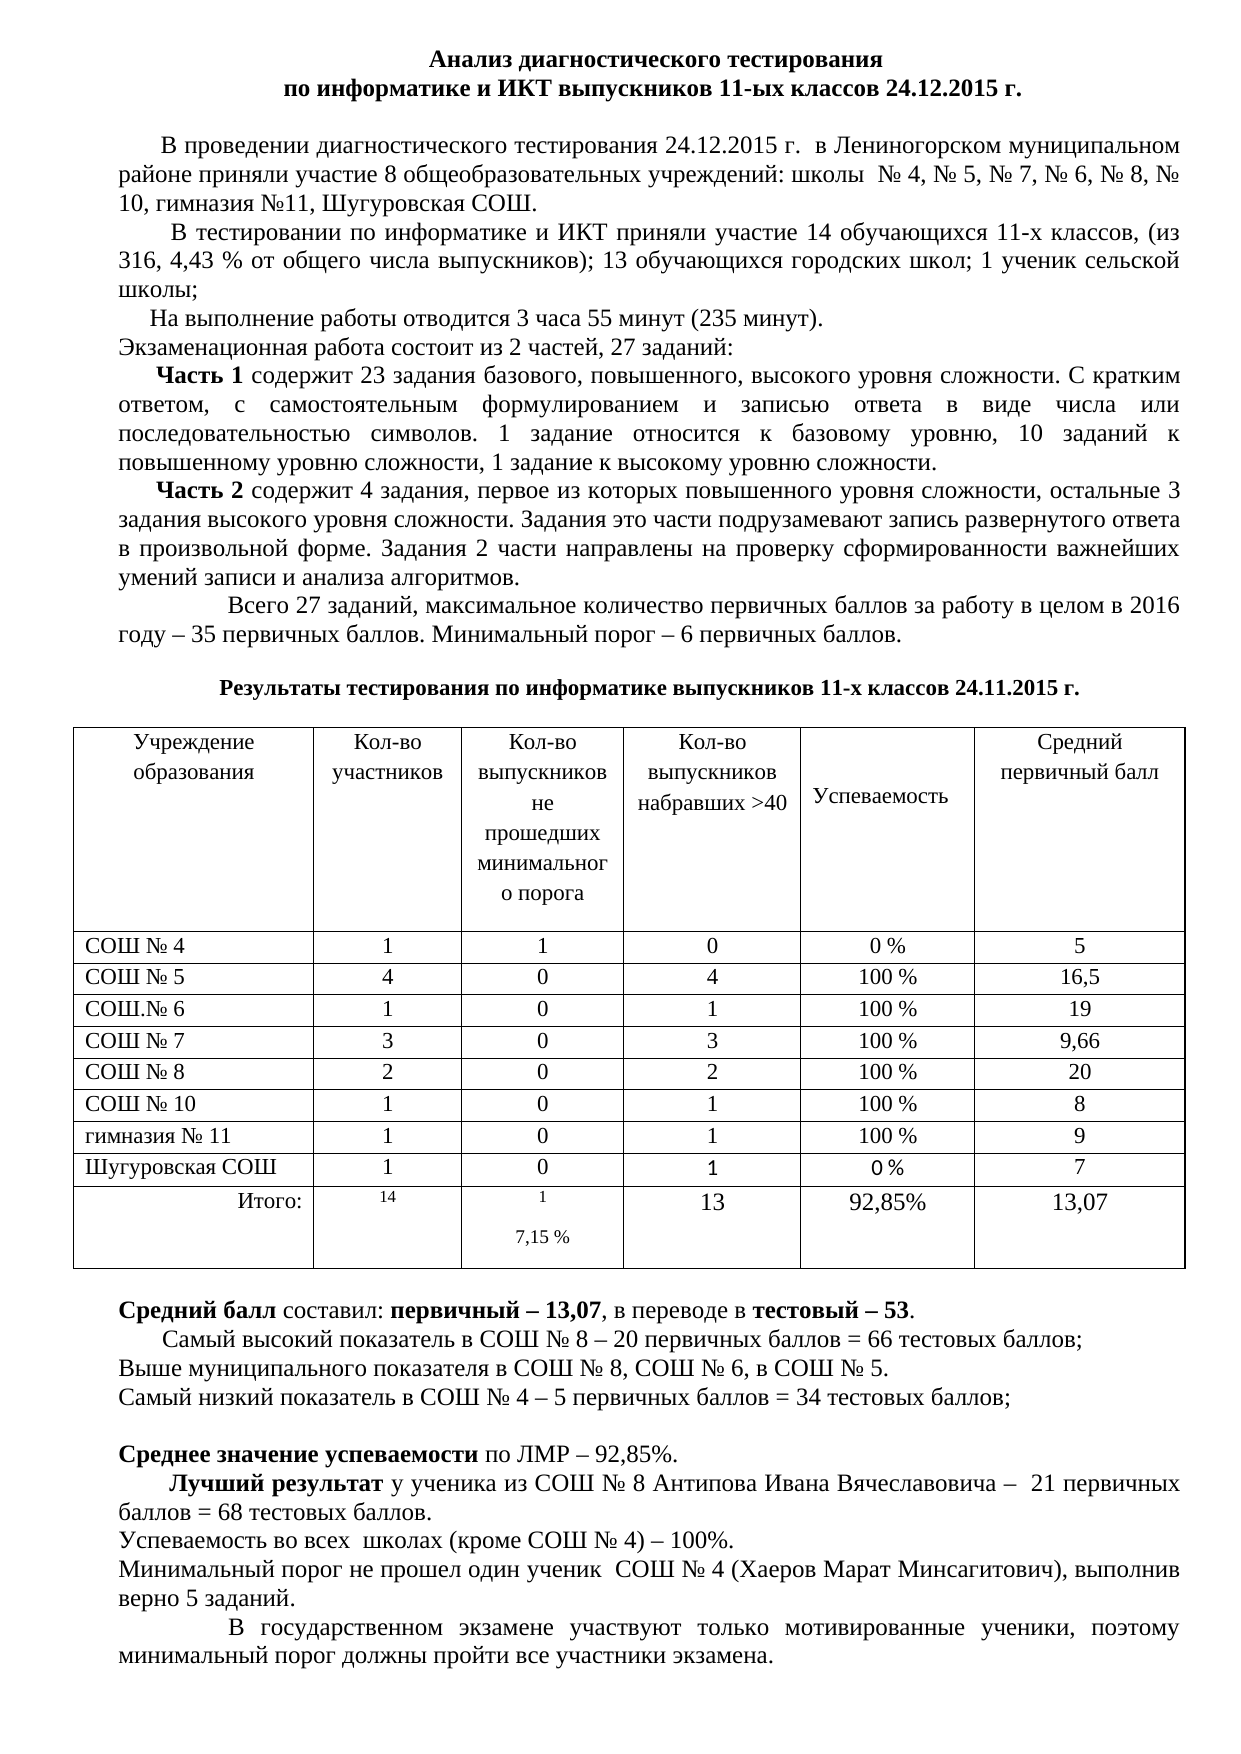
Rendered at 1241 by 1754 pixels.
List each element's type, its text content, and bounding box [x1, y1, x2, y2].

text Часть 1 содержит 23 задания базового, повышенного, высокого уровня сложности. С кратким ответом, с самостоятельным формулированием и записью ответа в виде числа или последовательностью символов. 1 задание относится к базовому уровню, 10 заданий к повышенному уровню сложности, 1 задание к высокому уровню сложности. [118, 361, 1181, 476]
table_cell 7 [975, 1154, 1184, 1186]
table_cell 100 % [801, 1059, 974, 1089]
table_cell СОШ № 7 [74, 1027, 313, 1057]
table_cell Итого: [74, 1187, 313, 1268]
table_cell Шугуровская СОШ [74, 1154, 313, 1186]
text Экзаменационная работа состоит из 2 частей, 27 заданий: [118, 332, 1181, 361]
table_cell 1 [314, 1090, 461, 1121]
table_cell 92,85% [801, 1187, 974, 1268]
table_header Кол-во выпускников не прошедших минимального порога [462, 728, 623, 931]
table_cell 16,5 [975, 964, 1184, 994]
table_cell 1 [314, 932, 461, 962]
text Часть 2 содержит 4 задания, первое из которых повышенного уровня сложности, остальные 3 задания высокого уровня сложности. Задания это части подрузамевают запись развернутого ответа в произвольной форме. Задания 2 части направлены на проверку сформированности важнейших умений записи и анализа алгоритмов. [118, 476, 1181, 591]
text Самый высокий показатель в СОШ № 8 – 20 первичных баллов = 66 тестовых баллов; [118, 1324, 1181, 1353]
text В проведении диагностического тестирования 24.12.2015 г. в Лениногорском муниципальном районе приняли участие 8 общеобразовательных учреждений: школы № 4, № 5, № 7, № 6, № 8, № 10, гимназия №11, Шугуровская СОШ. [118, 131, 1181, 217]
table_cell 100 % [801, 995, 974, 1026]
table_cell СОШ № 10 [74, 1090, 313, 1121]
table_cell 100 % [801, 1027, 974, 1057]
text Самый низкий показатель в СОШ № 4 – 5 первичных баллов = 34 тестовых баллов; [118, 1382, 1181, 1410]
table_cell 14 [314, 1187, 461, 1268]
table_cell СОШ № 4 [74, 932, 313, 962]
table_cell СОШ.№ 6 [74, 995, 313, 1026]
table_cell 100 % [801, 964, 974, 994]
table_cell 1 [624, 995, 800, 1026]
table_cell 4 [624, 964, 800, 994]
table_cell 100 % [801, 1090, 974, 1121]
table_cell 9 [975, 1122, 1184, 1152]
table_cell 1 [314, 1122, 461, 1152]
table_cell 1 [624, 1122, 800, 1152]
table_cell 8 [975, 1090, 1184, 1121]
table_cell 20 [975, 1059, 1184, 1089]
table_cell 0 [462, 1154, 623, 1186]
table_cell 1 [462, 932, 623, 962]
table_cell 19 [975, 995, 1184, 1026]
table_cell 2 [624, 1059, 800, 1089]
table_cell 5 [975, 932, 1184, 962]
table_cell 0 [462, 1122, 623, 1152]
text Минимальный порог не прошел один ученик СОШ № 4 (Хаеров Марат Минсагитович), выполнив верно 5 заданий. [118, 1554, 1181, 1612]
text Выше муниципального показателя в СОШ № 8, СОШ № 6, в СОШ № 5. [118, 1353, 1181, 1382]
table_cell 9,66 [975, 1027, 1184, 1057]
table_cell 13,07 [975, 1187, 1184, 1268]
table_cell 0 [462, 995, 623, 1026]
text Анализ диагностического тестирования [118, 44, 1181, 73]
table_cell 3 [314, 1027, 461, 1057]
table_header Учреждение образования [74, 728, 313, 931]
text В тестировании по информатике и ИКТ приняли участие 14 обучающихся 11-х классов, (из 316, 4,43 % от общего числа выпускников); 13 обучающихся городских школ; 1 ученик сельской школы; [118, 217, 1181, 303]
text Средний балл составил: первичный – 13,07, в переводе в тестовый – 53. [118, 1295, 1181, 1324]
text по информатике и ИКТ выпускников 11-ых классов 24.12.2015 г. [118, 73, 1181, 102]
table_cell 13 [624, 1187, 800, 1268]
table_header Кол-во участников [314, 728, 461, 931]
table_cell 1 [314, 995, 461, 1026]
table_cell 0 [462, 964, 623, 994]
table_cell 4 [314, 964, 461, 994]
text На выполнение работы отводится 3 часа 55 минут (235 минут). [118, 303, 1181, 332]
table_cell 1 [624, 1090, 800, 1121]
text Результаты тестирования по информатике выпускников 11-х классов 24.11.2015 г. [118, 674, 1181, 701]
table_cell 100 % [801, 1122, 974, 1152]
table_header Средний первичный балл [975, 728, 1184, 931]
table_cell 0 [624, 932, 800, 962]
table_cell 0 [462, 1059, 623, 1089]
text Среднее значение успеваемости по ЛМР – 92,85%. [118, 1439, 1181, 1468]
table_cell 1 7,15 % [462, 1187, 623, 1268]
table_cell 3 [624, 1027, 800, 1057]
table_header Успеваемость [801, 728, 974, 931]
table_cell СОШ № 8 [74, 1059, 313, 1089]
table_cell 0 [462, 1090, 623, 1121]
table_cell 0 [462, 1027, 623, 1057]
table_cell 0 % [801, 1154, 974, 1186]
table_cell гимназия № 11 [74, 1122, 313, 1152]
table_header Кол-во выпускников набравших >40 [624, 728, 800, 931]
text В государственном экзамене участвуют только мотивированные ученики, поэтому минимальный порог должны пройти все участники экзамена. [118, 1612, 1181, 1669]
table_cell 1 [314, 1154, 461, 1186]
text Лучший результат у ученика из СОШ № 8 Антипова Ивана Вячеславовича – 21 первичных баллов = 68 тестовых баллов. [118, 1468, 1181, 1525]
table_cell 1 [624, 1154, 800, 1186]
table_cell 0 % [801, 932, 974, 962]
text Всего 27 заданий, максимальное количество первичных баллов за работу в целом в 2016 году – 35 первичных баллов. Минимальный порог – 6 первичных баллов. [118, 591, 1181, 648]
text Успеваемость во всех школах (кроме СОШ № 4) – 100%. [118, 1525, 1181, 1554]
table_cell СОШ № 5 [74, 964, 313, 994]
table_cell 2 [314, 1059, 461, 1089]
